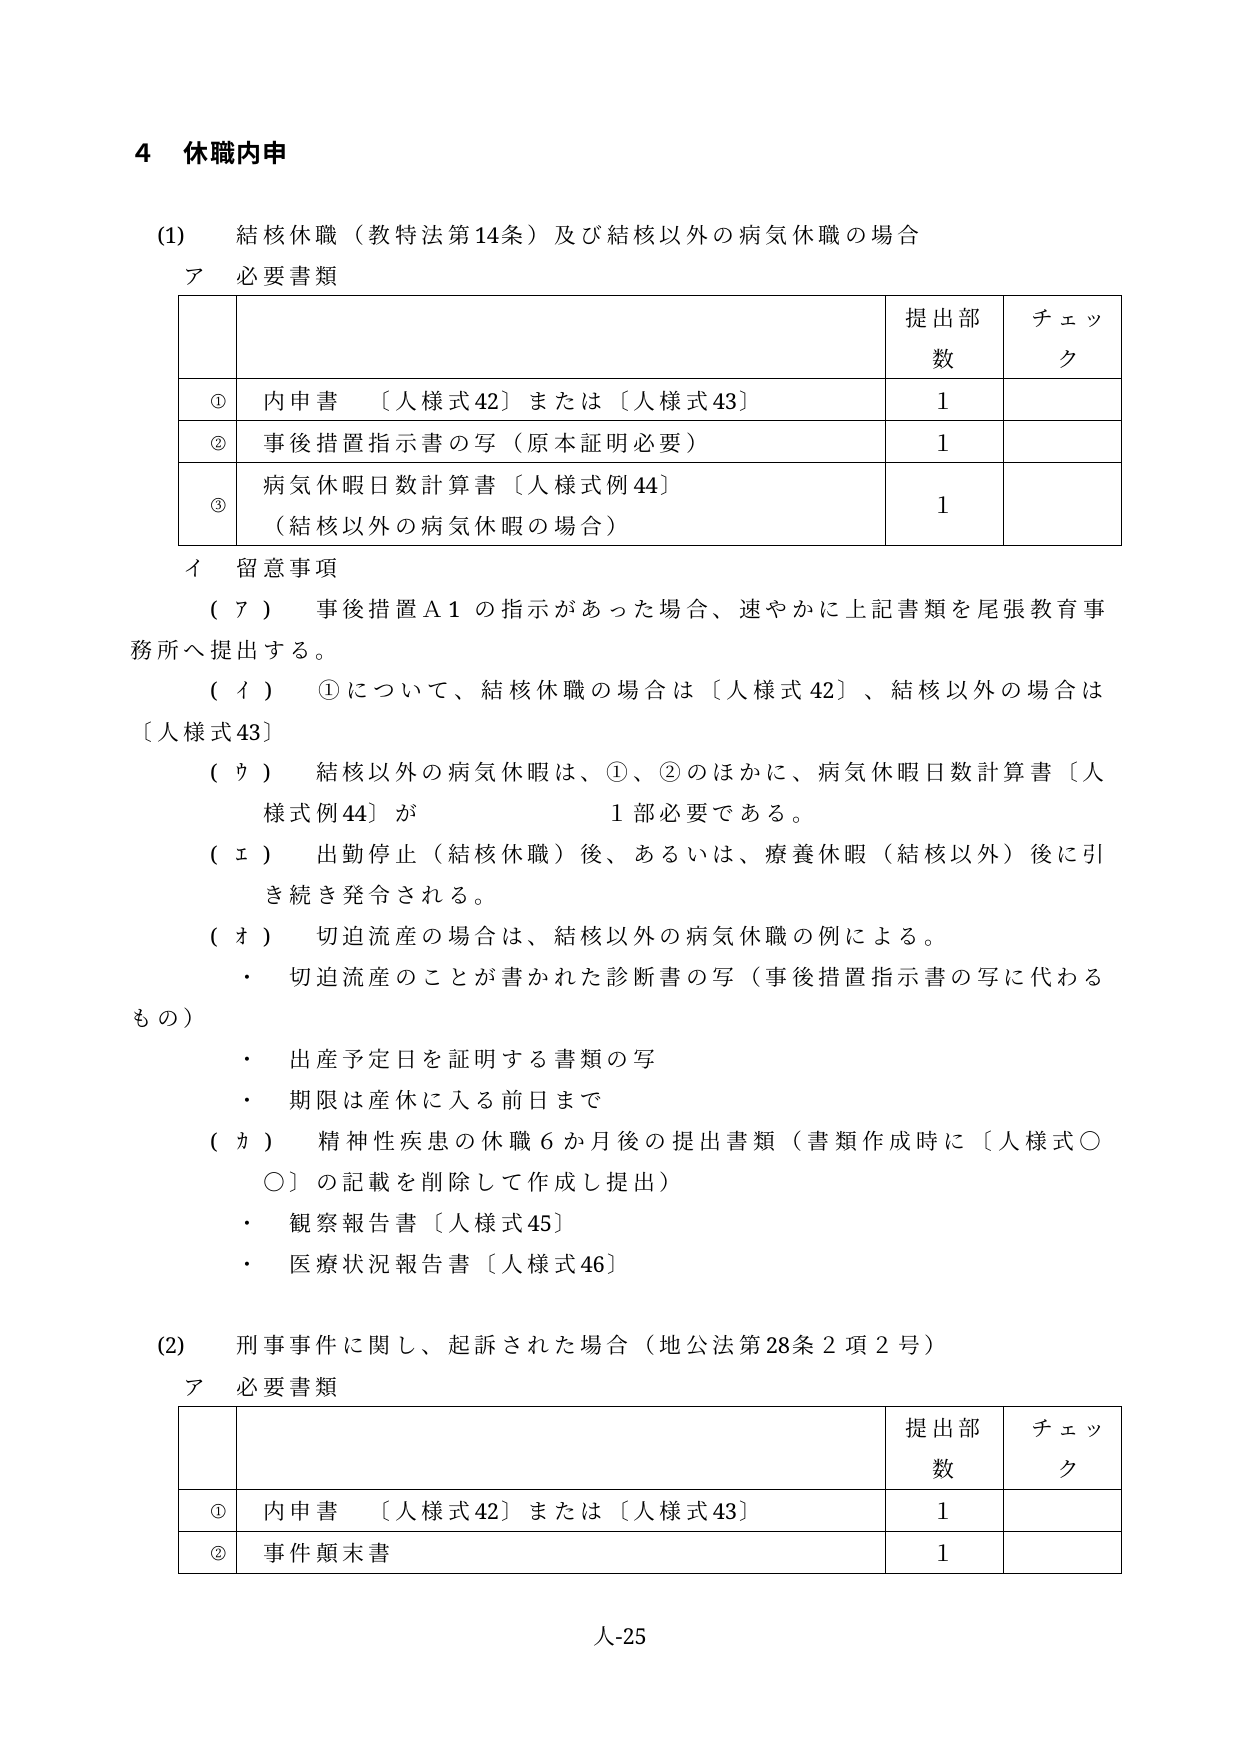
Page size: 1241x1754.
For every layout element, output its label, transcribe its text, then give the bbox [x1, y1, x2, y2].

text (ｵ) 切迫流産の場合は、結核以外の病気休職の例による。 [131, 915, 1109, 956]
text (ｱ) 事後措置Ａ1の指示があった場合、速やかに上記書類を尾張教育事務所へ提出する。 [131, 587, 1109, 669]
table_cell ① [179, 1490, 236, 1531]
text ・ 出産予定日を証明する書類の写 [131, 1037, 1109, 1078]
table_cell １ [886, 421, 1003, 462]
table_header [237, 1407, 885, 1489]
text (ｶ) 精神性疾患の休職６か月後の提出書類（書類作成時に〔人様式○○〕の記載を削除して作成し提出） [201, 1119, 1109, 1201]
text ・ 医療状況報告書〔人様式46〕 [131, 1242, 1109, 1283]
text イ 留意事項 [131, 546, 1109, 587]
table_header 提出部数 [886, 1407, 1003, 1489]
table_header [237, 296, 885, 378]
text (ｲ) ①について、結核休職の場合は〔人様式42〕、結核以外の場合は〔人様式43〕 [131, 669, 1109, 751]
table_cell [1004, 463, 1121, 545]
text ・ 観察報告書〔人様式45〕 [131, 1201, 1109, 1242]
table_cell [1004, 421, 1121, 462]
text ４ 休職内申 [131, 132, 1109, 173]
text (ｳ) 結核以外の病気休暇は、①、②のほかに、病気休暇日数計算書〔人様式例44〕が １部必要である。 [201, 751, 1109, 833]
text ア 必要書類 [131, 254, 1109, 295]
table_cell 事件顛末書 [237, 1532, 885, 1573]
table_cell １ [886, 1490, 1003, 1531]
table_header [179, 296, 236, 378]
table_cell [1004, 379, 1121, 420]
table_cell １ [886, 1532, 1003, 1573]
table_cell ② [179, 421, 236, 462]
table_cell [1004, 1490, 1121, 1531]
table_cell 事後措置指示書の写（原本証明必要） [237, 421, 885, 462]
text (1) 結核休職（教特法第14条）及び結核以外の病気休職の場合 [131, 213, 1109, 254]
text ア 必要書類 [131, 1365, 1109, 1406]
table_cell 病気休暇日数計算書〔人様式例44〕 （結核以外の病気休暇の場合） [237, 463, 885, 545]
table_header 提出部数 [886, 296, 1003, 378]
table_cell １ [886, 379, 1003, 420]
table_cell ② [179, 1532, 236, 1573]
table_header [179, 1407, 236, 1489]
table_cell 内申書 〔人様式42〕または〔人様式43〕 [237, 1490, 885, 1531]
text ・ 期限は産休に入る前日まで [131, 1078, 1109, 1119]
table_cell ③ [179, 463, 236, 545]
table_header チェック [1004, 296, 1121, 378]
table_cell [1004, 1532, 1121, 1573]
table_header チェック [1004, 1407, 1121, 1489]
text ・ 切迫流産のことが書かれた診断書の写（事後措置指示書の写に代わるもの） [131, 956, 1109, 1037]
table_cell ① [179, 379, 236, 420]
text (2) 刑事事件に関し、起訴された場合（地公法第28条２項２号） [131, 1324, 1109, 1365]
text (ｴ) 出勤停止（結核休職）後、あるいは、療養休暇（結核以外）後に引き続き発令される。 [201, 833, 1109, 915]
table_cell １ [886, 463, 1003, 545]
table_cell 内申書 〔人様式42〕または〔人様式43〕 [237, 379, 885, 420]
